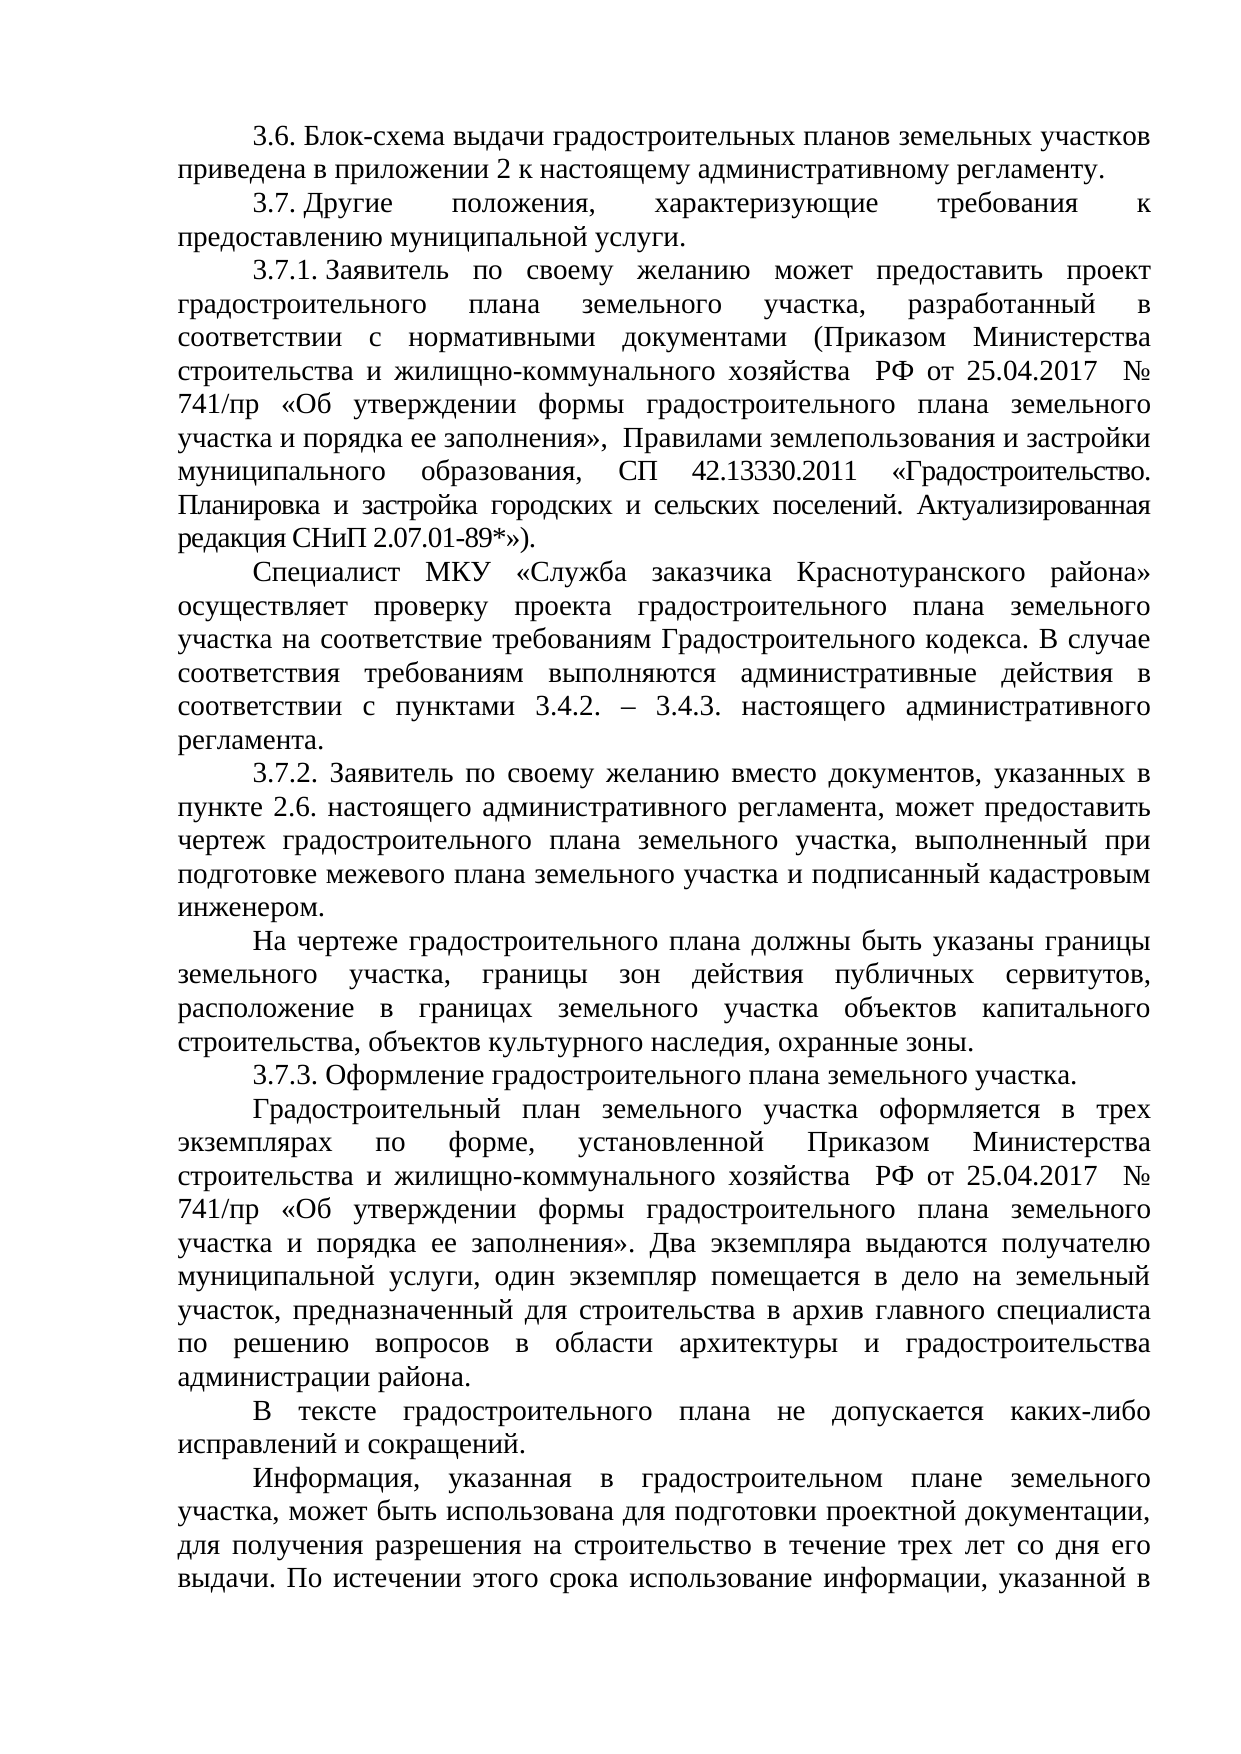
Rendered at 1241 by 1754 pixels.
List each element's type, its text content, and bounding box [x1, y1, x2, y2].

text Специалист МКУ «Служба заказчика Краснотуранского района» осуществляет проверку проекта градостроительного плана земельного участка на соответствие требованиям Градостроительного кодекса. В случае соответствия требованиям выполняются административные действия в соответствии с пунктами 3.4.2. – 3.4.3. настоящего административного регламента. [177, 554, 1152, 755]
text 3.7. Другие положения, характеризующие требования к предоставлению муниципальной услуги. [177, 185, 1152, 252]
text На чертеже градостроительного плана должны быть указаны границы земельного участка, границы зон действия публичных сервитутов, расположение в границах земельного участка объектов капитального строительства, объектов культурного наследия, охранные зоны. [177, 923, 1152, 1057]
text В тексте градостроительного плана не допускается каких-либо исправлений и сокращений. [177, 1393, 1152, 1460]
text 3.7.2. Заявитель по своему желанию вместо документов, указанных в пункте 2.6. настоящего административного регламента, может предоставить чертеж градостроительного плана земельного участка, выполненный при подготовке межевого плана земельного участка и подписанный кадастровым инженером. [177, 755, 1152, 923]
text 3.7.3. Оформление градостроительного плана земельного участка. [177, 1057, 1152, 1091]
text 3.7.1. Заявитель по своему желанию может предоставить проект градостроительного плана земельного участка, разработанный в соответствии с нормативными документами (Приказом Министерства строительства и жилищно-коммунального хозяйства РФ от 25.04.2017 № 741/пр «Об утверждении формы градостроительного плана земельного участка и порядка ее заполнения», Правилами землепользования и застройки муниципального образования, СП 42.13330.2011 «Градостроительство. Планировка и застройка городских и сельских поселений. Актуализированная редакция СНиП 2.07.01-89*»). [177, 252, 1152, 554]
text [177, 1460, 1152, 1594]
text 3.6. Блок-схема выдачи градостроительных планов земельных участков приведена в приложении 2 к настоящему административному регламенту. [177, 118, 1152, 185]
text Градостроительный план земельного участка оформляется в трех экземплярах по форме, установленной Приказом Министерства строительства и жилищно-коммунального хозяйства РФ от 25.04.2017 № 741/пр «Об утверждении формы градостроительного плана земельного участка и порядка ее заполнения». Два экземпляра выдаются получателю муниципальной услуги, один экземпляр помещается в дело на земельный участок, предназначенный для строительства в архив главного специалиста по решению вопросов в области архитектуры и градостроительства администрации района. [177, 1091, 1152, 1393]
